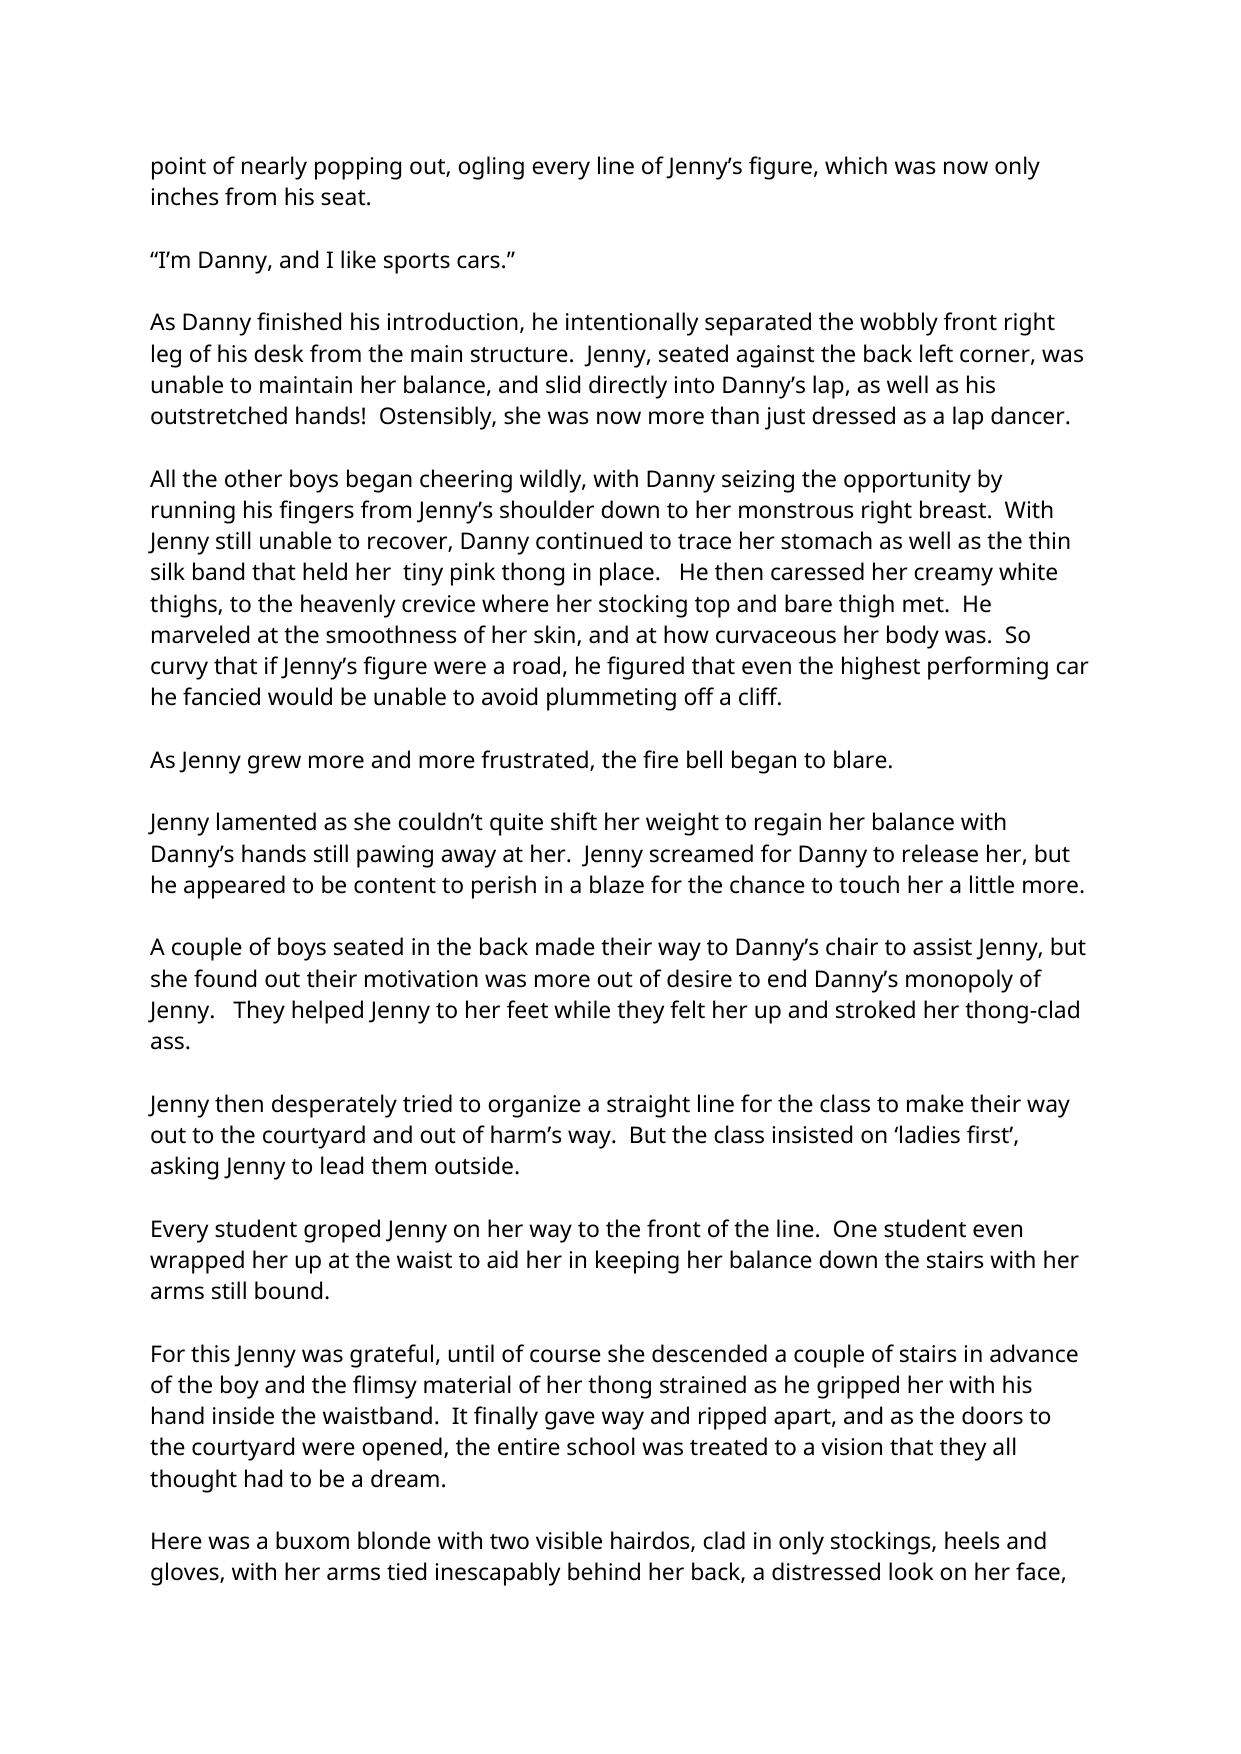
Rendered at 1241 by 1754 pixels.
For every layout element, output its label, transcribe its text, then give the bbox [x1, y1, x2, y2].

text For this Jenny was grateful, until of course she descended a couple of stairs in advance of the boy and the flimsy material of her thong strained as he gripped her with his hand inside the waistband. It finally gave way and ripped apart, and as the doors to the courtyard were opened, the entire school was treated to a vision that they all thought had to be a dream. [150, 1337, 1090, 1494]
text As Jenny grew more and more frustrated, the fire bell began to blare. [150, 744, 1090, 775]
text A couple of boys seated in the back made their way to Danny’s chair to assist Jenny, but she found out their motivation was more out of desire to end Danny’s monopoly of Jenny. They helped Jenny to her feet while they felt her up and stroked her thong-clad ass. [150, 931, 1090, 1056]
text Every student groped Jenny on her way to the front of the line. One student even wrapped her up at the waist to aid her in keeping her balance down the stairs with her arms still bound. [150, 1212, 1090, 1306]
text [150, 1525, 1090, 1587]
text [150, 150, 1090, 212]
text All the other boys began cheering wildly, with Danny seizing the opportunity by running his fingers from Jenny’s shoulder down to her monstrous right breast. With Jenny still unable to recover, Danny continued to trace her stomach as well as the thin silk band that held her tiny pink thong in place. He then caressed her creamy white thighs, to the heavenly crevice where her stocking top and bare thigh met. He marveled at the smoothness of her skin, and at how curvaceous her body was. So curvy that if Jenny’s figure were a road, he figured that even the highest performing car he fancied would be unable to avoid plummeting off a cliff. [150, 462, 1090, 712]
text “I’m Danny, and I like sports cars.” [150, 244, 1090, 275]
text Jenny then desperately tried to organize a straight line for the class to make their way out to the courtyard and out of harm’s way. But the class insisted on ‘ladies first’, asking Jenny to lead them outside. [150, 1087, 1090, 1181]
text As Danny finished his introduction, he intentionally separated the wobbly front right leg of his desk from the main structure. Jenny, seated against the back left corner, was unable to maintain her balance, and slid directly into Danny’s lap, as well as his outstretched hands! Ostensibly, she was now more than just dressed as a lap dancer. [150, 306, 1090, 431]
text Jenny lamented as she couldn’t quite shift her weight to regain her balance with Danny’s hands still pawing away at her. Jenny screamed for Danny to release her, but he appeared to be content to perish in a blaze for the chance to touch her a little more. [150, 806, 1090, 900]
